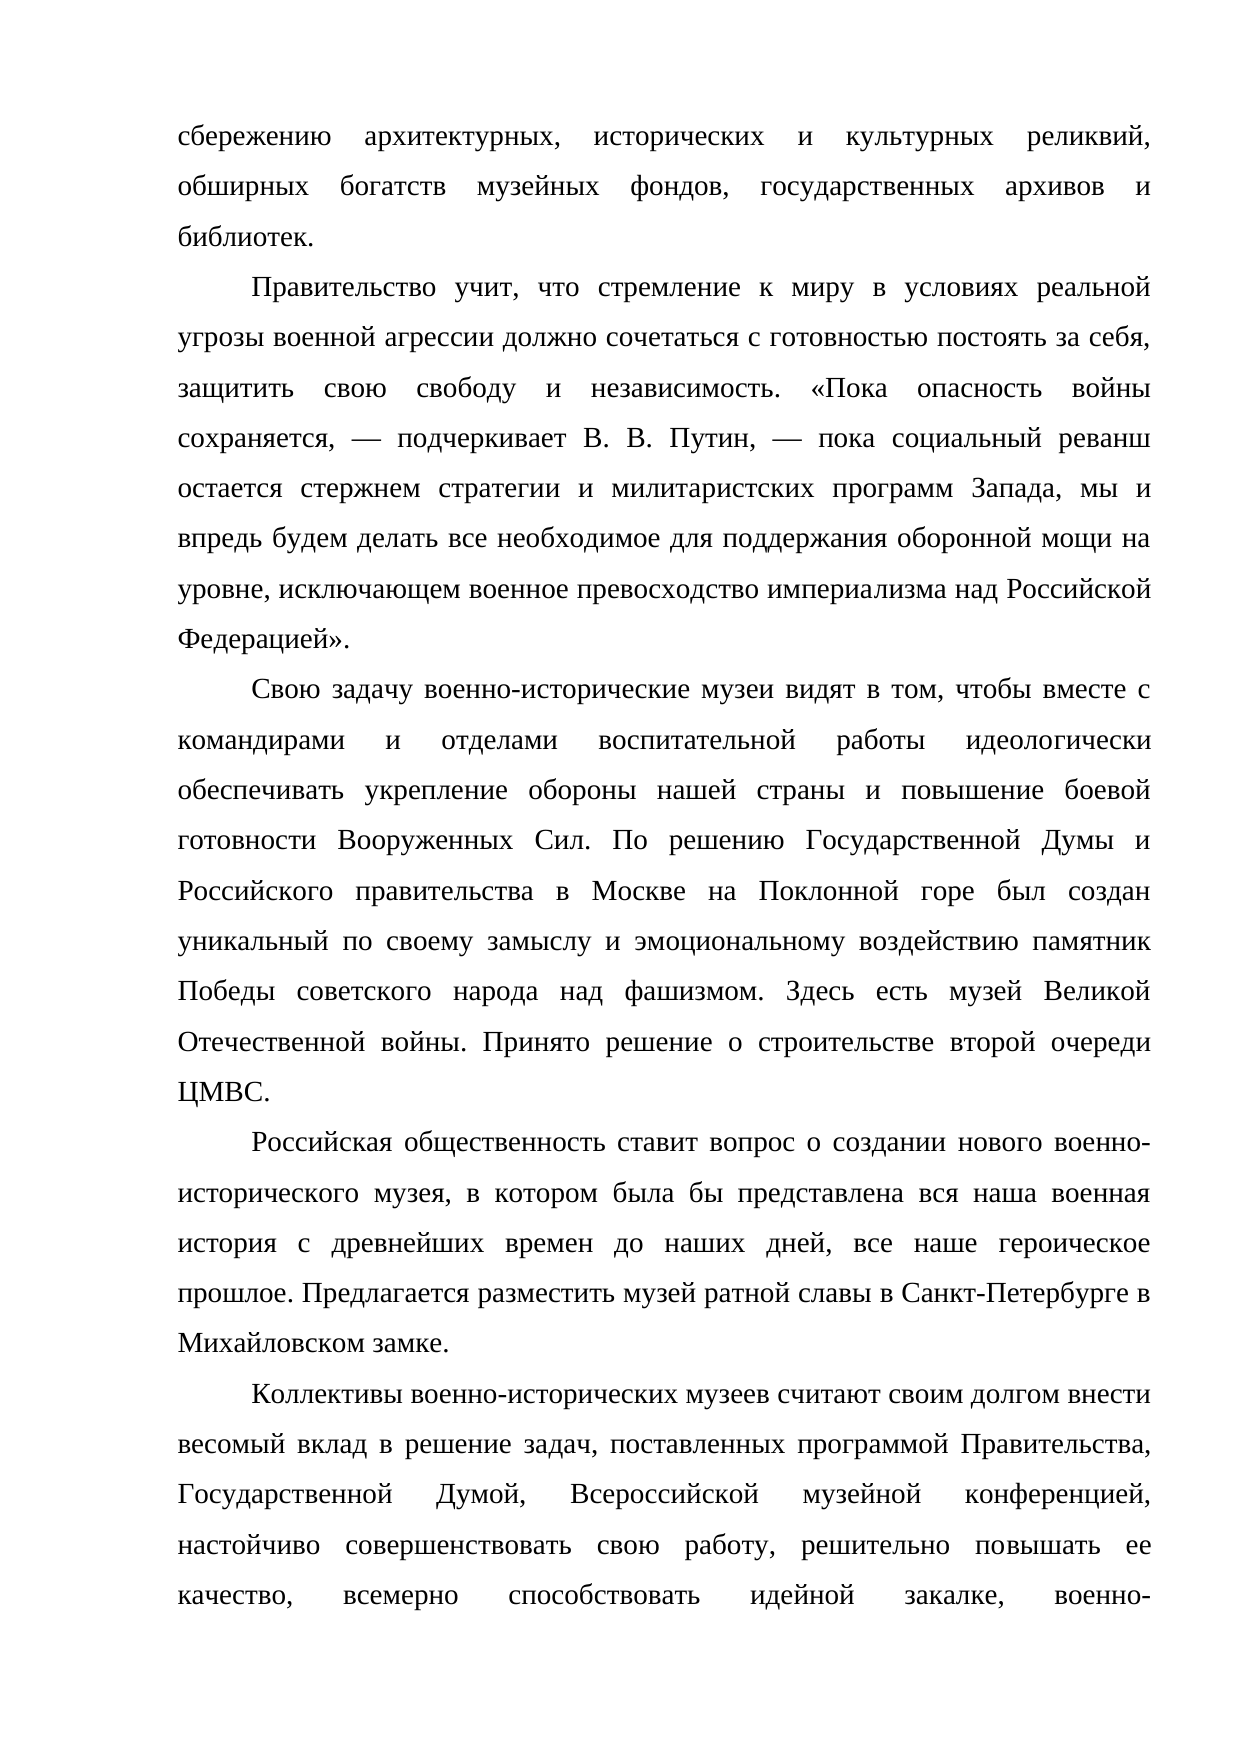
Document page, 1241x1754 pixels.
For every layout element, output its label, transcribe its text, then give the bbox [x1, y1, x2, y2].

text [177, 1376, 1152, 1611]
text Правительство учит, что стремление к миру в условиях реальной угрозы военной агрессии должно сочетаться с готовностью постоять за себя, защитить свою свободу и независимость. «Пока опасность войны сохраняется, — подчеркивает В. В. Путин, — пока социальный реванш остается стержнем стратегии и милитаристских программ Запада, мы и впредь будем делать все необходимое для поддержания оборонной мощи на уровне, исключающем военное превосходство империализма над Российской Федерацией». [177, 269, 1152, 655]
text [177, 118, 1152, 252]
text Свою задачу военно-исторические музеи видят в том, чтобы вместе с командирами и отделами воспитательной работы идеологически обеспечивать укрепление обороны нашей страны и повышение боевой готовности Вооруженных Сил. По решению Государственной Думы и Российского правительства в Москве на Поклонной горе был создан уникальный по своему замыслу и эмоциональному воздействию памятник Победы советского народа над фашизмом. Здесь есть музей Великой Отечественной войны. Принято решение о строительстве второй очереди ЦМВС. [177, 672, 1152, 1108]
text Российская общественность ставит вопрос о создании нового военно-исторического музея, в котором была бы представлена вся наша военная история с древнейших времен до наших дней, все наше героическое прошлое. Предлагается разместить музей ратной славы в Санкт-Петербурге в Михайловском замке. [177, 1124, 1152, 1359]
